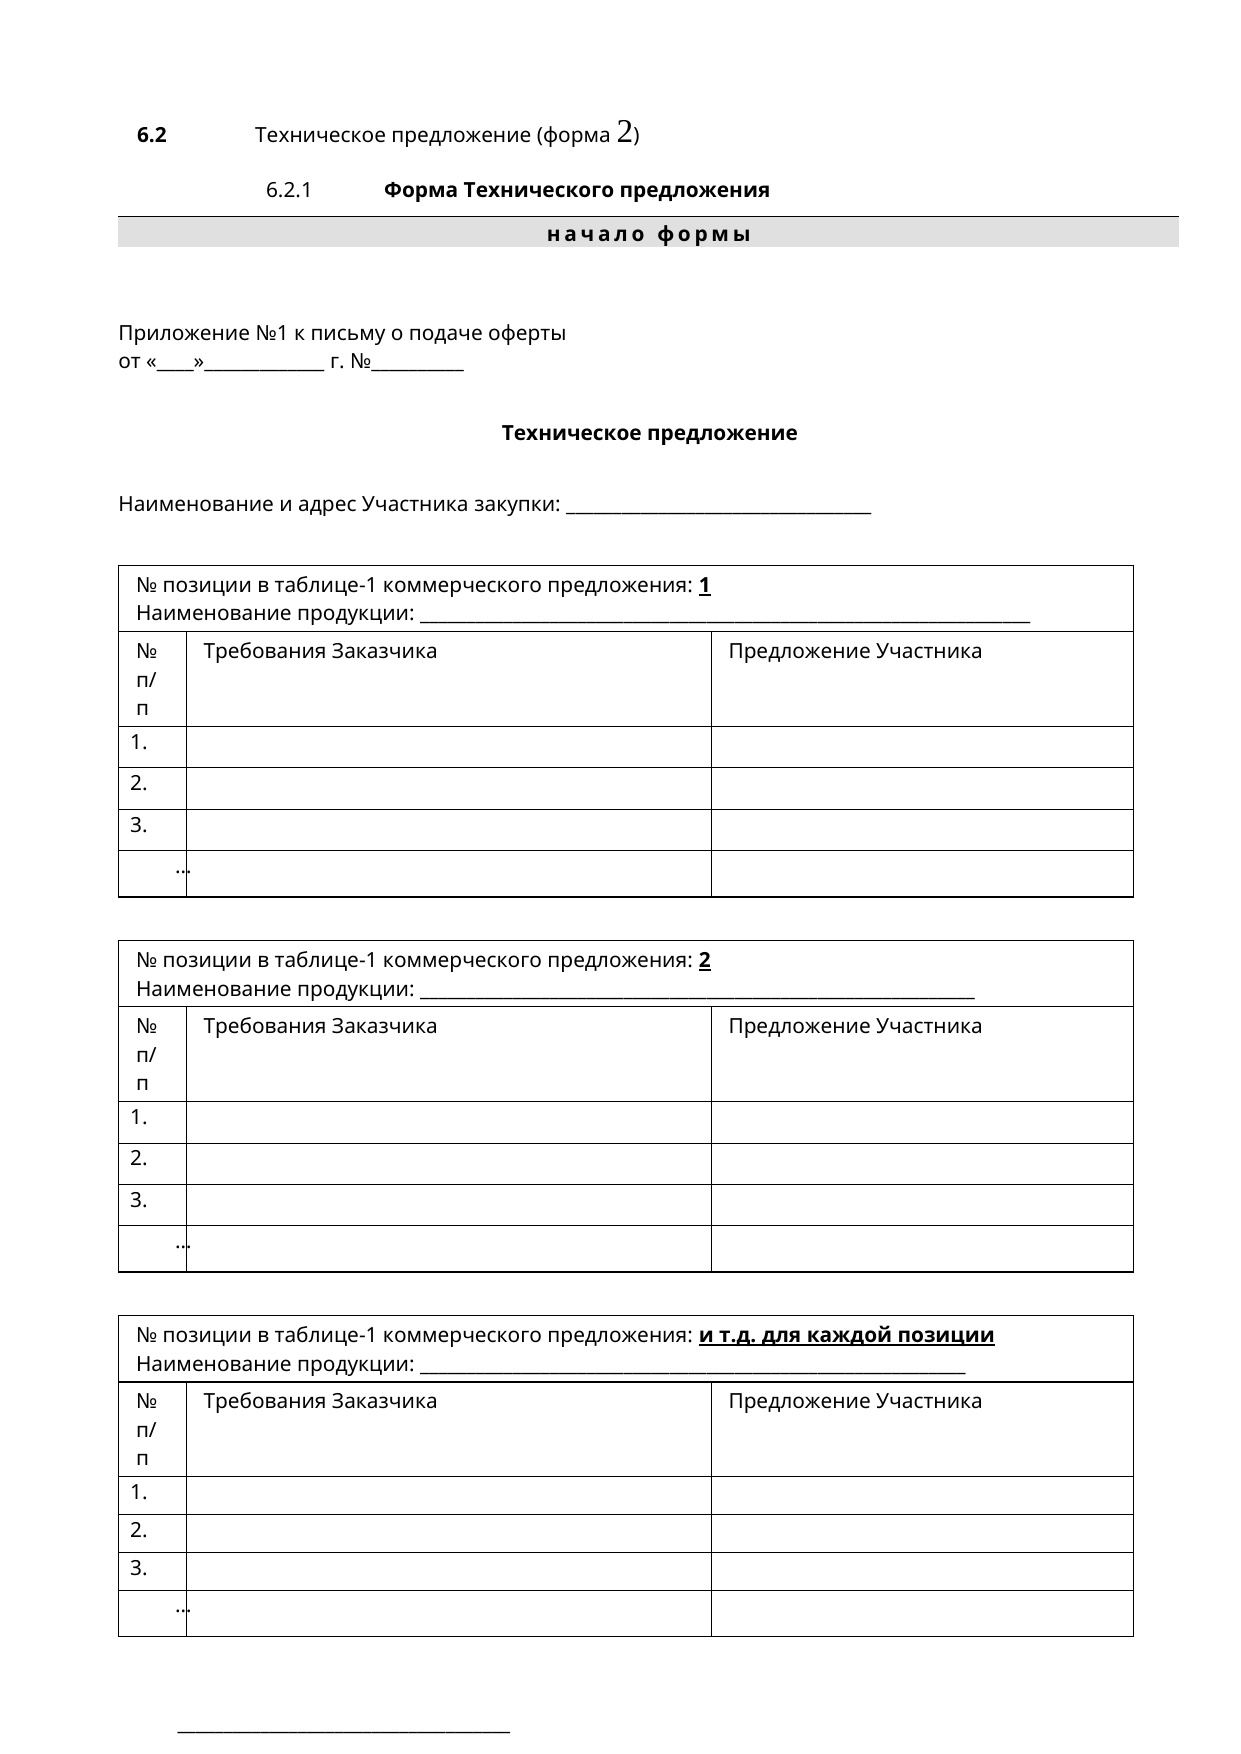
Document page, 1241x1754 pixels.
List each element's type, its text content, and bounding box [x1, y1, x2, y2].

table_cell [712, 851, 1133, 896]
table_cell [119, 1144, 186, 1184]
table_cell [187, 1553, 711, 1589]
table_cell [712, 727, 1133, 767]
table_cell … [119, 1591, 186, 1636]
table_cell [712, 1226, 1133, 1271]
table_cell [712, 1477, 1133, 1514]
table_cell [712, 1185, 1133, 1225]
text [118, 1708, 1181, 1736]
table_cell [712, 810, 1133, 850]
table_cell [187, 1102, 711, 1142]
table_cell [119, 1185, 186, 1225]
subtitle Техническое предложение (форма 2) [137, 111, 1181, 150]
table_cell [187, 1226, 711, 1271]
table_header № позиции в таблице-1 коммерческого предложения: 1 Наименование продукции: __________________________________________________________________ [119, 566, 1133, 631]
table_cell [187, 1185, 711, 1225]
list Форма Технического предложения [266, 175, 1181, 203]
table_cell [712, 1102, 1133, 1142]
table_cell … [119, 1226, 186, 1271]
table_cell [119, 1553, 186, 1589]
text Приложение №1 к письму о подаче оферты от «____»_____________ г. №__________ [118, 318, 1181, 375]
table_header № позиции в таблице-1 коммерческого предложения: и т.д. для каждой позиции Наименование продукции: ___________________________________________________________ [119, 1316, 1133, 1381]
table_cell [119, 1477, 186, 1514]
table_cell [712, 1553, 1133, 1589]
table_cell [712, 1515, 1133, 1552]
table_cell Предложение Участника [712, 632, 1133, 726]
table_cell [712, 768, 1133, 809]
table_cell [187, 1591, 711, 1636]
table_cell Предложение Участника [712, 1383, 1133, 1476]
table_cell [187, 1144, 711, 1184]
table_cell [712, 1591, 1133, 1636]
table_cell [187, 768, 711, 809]
text начало формы [118, 217, 1179, 247]
table_cell № п/п [119, 1383, 186, 1476]
text Наименование и адрес Участника закупки: _________________________________ [118, 489, 1181, 517]
table_cell Требования Заказчика [187, 632, 711, 726]
table_cell [119, 810, 186, 850]
table_cell Требования Заказчика [187, 1383, 711, 1476]
table_cell [119, 1515, 186, 1552]
table_header № позиции в таблице-1 коммерческого предложения: 2 Наименование продукции: ____________________________________________________________ [119, 941, 1133, 1006]
table_cell [187, 727, 711, 767]
table_cell [119, 727, 186, 767]
table_cell № п/п [119, 632, 186, 726]
table_cell [187, 810, 711, 850]
table_cell [187, 1515, 711, 1552]
table_cell [119, 1102, 186, 1142]
table_cell [712, 1144, 1133, 1184]
table_cell Требования Заказчика [187, 1007, 711, 1101]
table_cell Предложение Участника [712, 1007, 1133, 1101]
table_cell [119, 768, 186, 809]
table_cell … [119, 851, 186, 896]
text Техническое предложение [118, 418, 1181, 446]
table_cell [187, 851, 711, 896]
table_cell № п/п [119, 1007, 186, 1101]
table_cell [187, 1477, 711, 1514]
